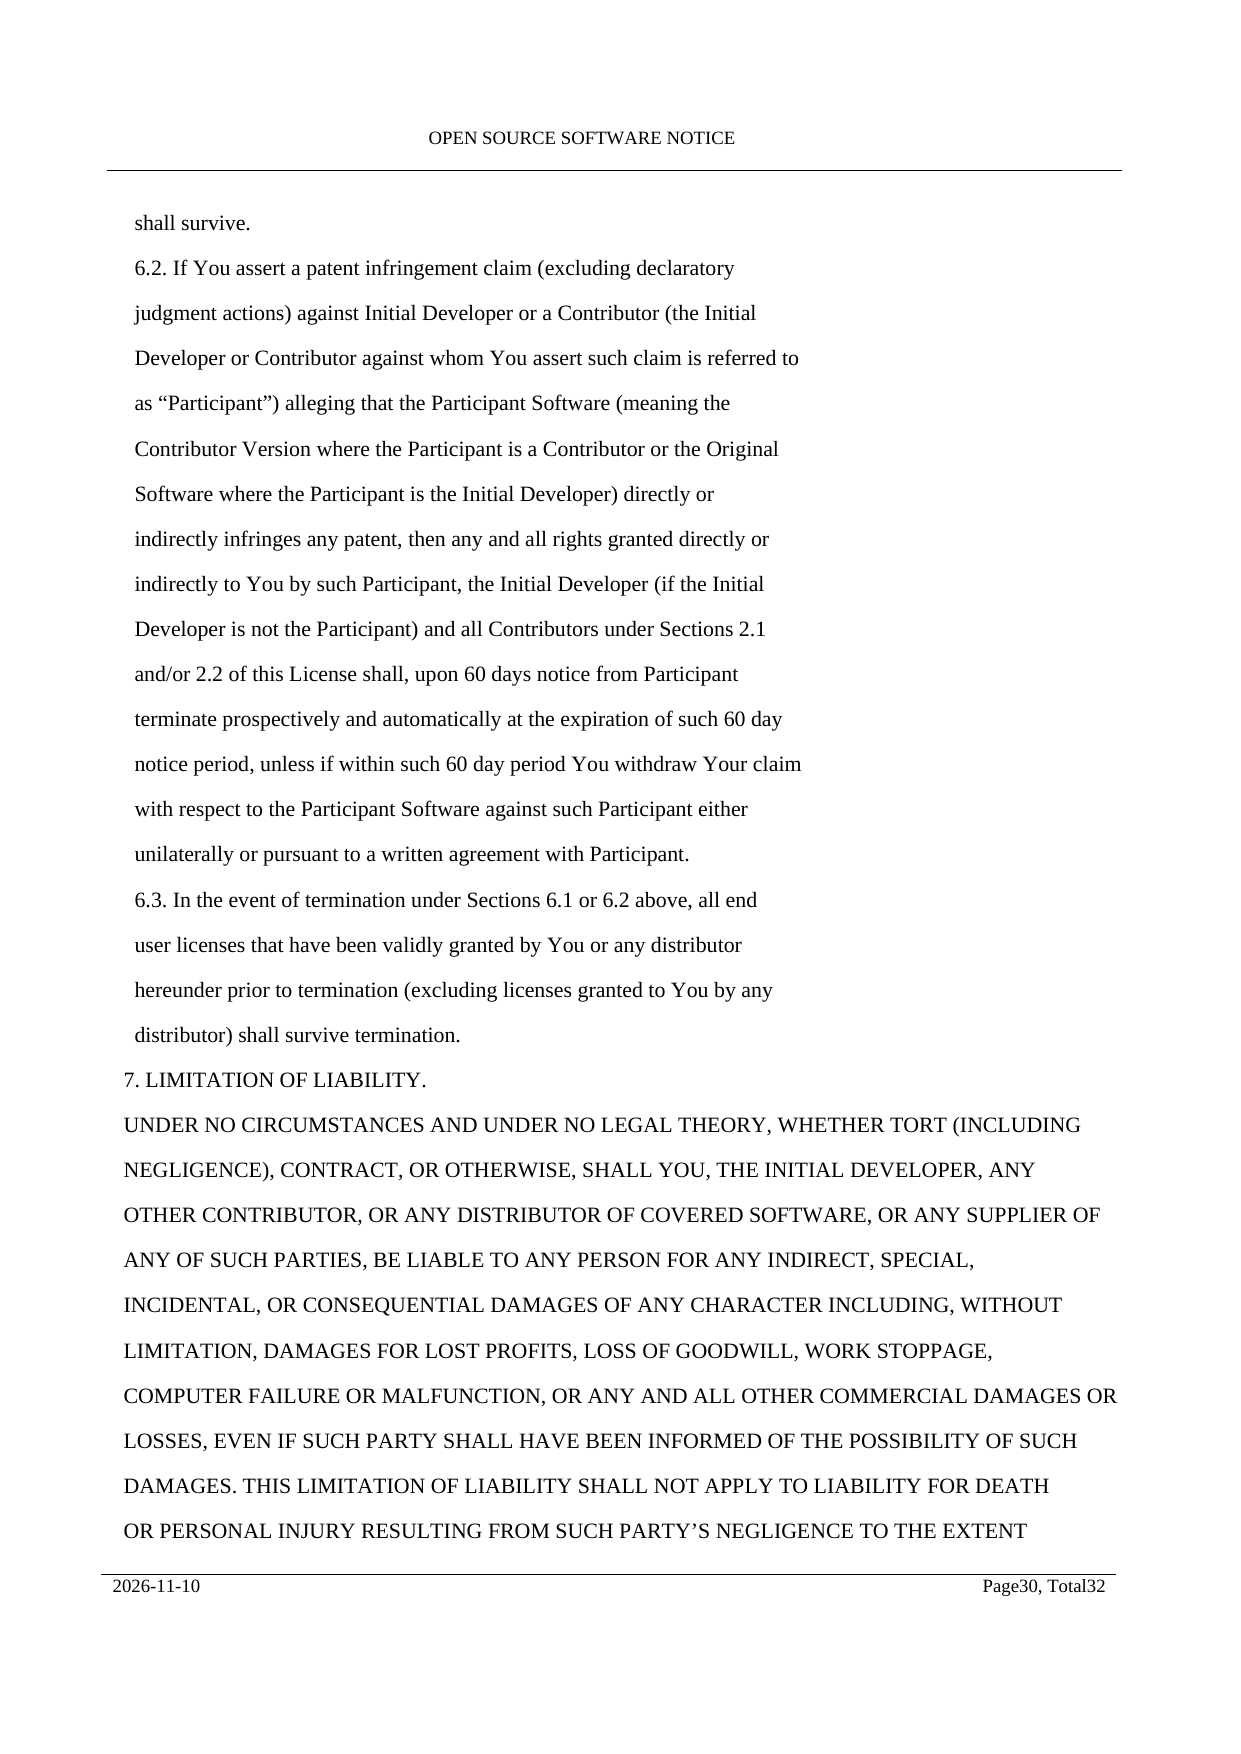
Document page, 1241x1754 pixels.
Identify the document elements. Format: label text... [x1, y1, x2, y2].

text user licenses that have been validly granted by You or any distributor [112, 928, 1128, 961]
text distributor) shall survive termination. [112, 1018, 1128, 1051]
text OR PERSONAL INJURY RESULTING FROM SUCH PARTY’S NEGLIGENCE TO THE EXTENT [112, 1514, 1128, 1547]
text judgment actions) against Initial Developer or a Contributor (the Initial [112, 297, 1128, 329]
text DAMAGES. THIS LIMITATION OF LIABILITY SHALL NOT APPLY TO LIABILITY FOR DEATH [112, 1469, 1128, 1502]
text indirectly infringes any patent, then any and all rights granted directly or [112, 522, 1128, 554]
text and/or 2.2 of this License shall, upon 60 days notice from Participant [112, 657, 1128, 690]
text with respect to the Participant Software against such Participant either [112, 793, 1128, 825]
text COMPUTER FAILURE OR MALFUNCTION, OR ANY AND ALL OTHER COMMERCIAL DAMAGES OR [112, 1379, 1128, 1412]
text terminate prospectively and automatically at the expiration of such 60 day [112, 702, 1128, 735]
text indirectly to You by such Participant, the Initial Developer (if the Initial [112, 567, 1128, 600]
text 6.3. In the event of termination under Sections 6.1 or 6.2 above, all end [112, 883, 1128, 915]
text LIMITATION, DAMAGES FOR LOST PROFITS, LOSS OF GOODWILL, WORK STOPPAGE, [112, 1334, 1128, 1366]
text ANY OF SUCH PARTIES, BE LIABLE TO ANY PERSON FOR ANY INDIRECT, SPECIAL, [112, 1244, 1128, 1276]
text Developer is not the Participant) and all Contributors under Sections 2.1 [112, 612, 1128, 645]
text NEGLIGENCE), CONTRACT, OR OTHERWISE, SHALL YOU, THE INITIAL DEVELOPER, ANY [112, 1153, 1128, 1186]
text hereunder prior to termination (excluding licenses granted to You by any [112, 973, 1128, 1006]
text Contributor Version where the Participant is a Contributor or the Original [112, 432, 1128, 464]
text 6.2. If You assert a patent infringement claim (excluding declaratory [112, 251, 1128, 284]
text Software where the Participant is the Initial Developer) directly or [112, 477, 1128, 509]
text notice period, unless if within such 60 day period You withdraw Your claim [112, 748, 1128, 780]
text shall survive. [112, 206, 1128, 239]
text OTHER CONTRIBUTOR, OR ANY DISTRIBUTOR OF COVERED SOFTWARE, OR ANY SUPPLIER OF [112, 1199, 1128, 1231]
text INCIDENTAL, OR CONSEQUENTIAL DAMAGES OF ANY CHARACTER INCLUDING, WITHOUT [112, 1289, 1128, 1321]
text as “Participant”) alleging that the Participant Software (meaning the [112, 387, 1128, 419]
text Developer or Contributor against whom You assert such claim is referred to [112, 342, 1128, 374]
text LOSSES, EVEN IF SUCH PARTY SHALL HAVE BEEN INFORMED OF THE POSSIBILITY OF SUCH [112, 1424, 1128, 1457]
text unilaterally or pursuant to a written agreement with Participant. [112, 838, 1128, 870]
text UNDER NO CIRCUMSTANCES AND UNDER NO LEGAL THEORY, WHETHER TORT (INCLUDING [112, 1108, 1128, 1141]
text 7. LIMITATION OF LIABILITY. [112, 1063, 1128, 1096]
